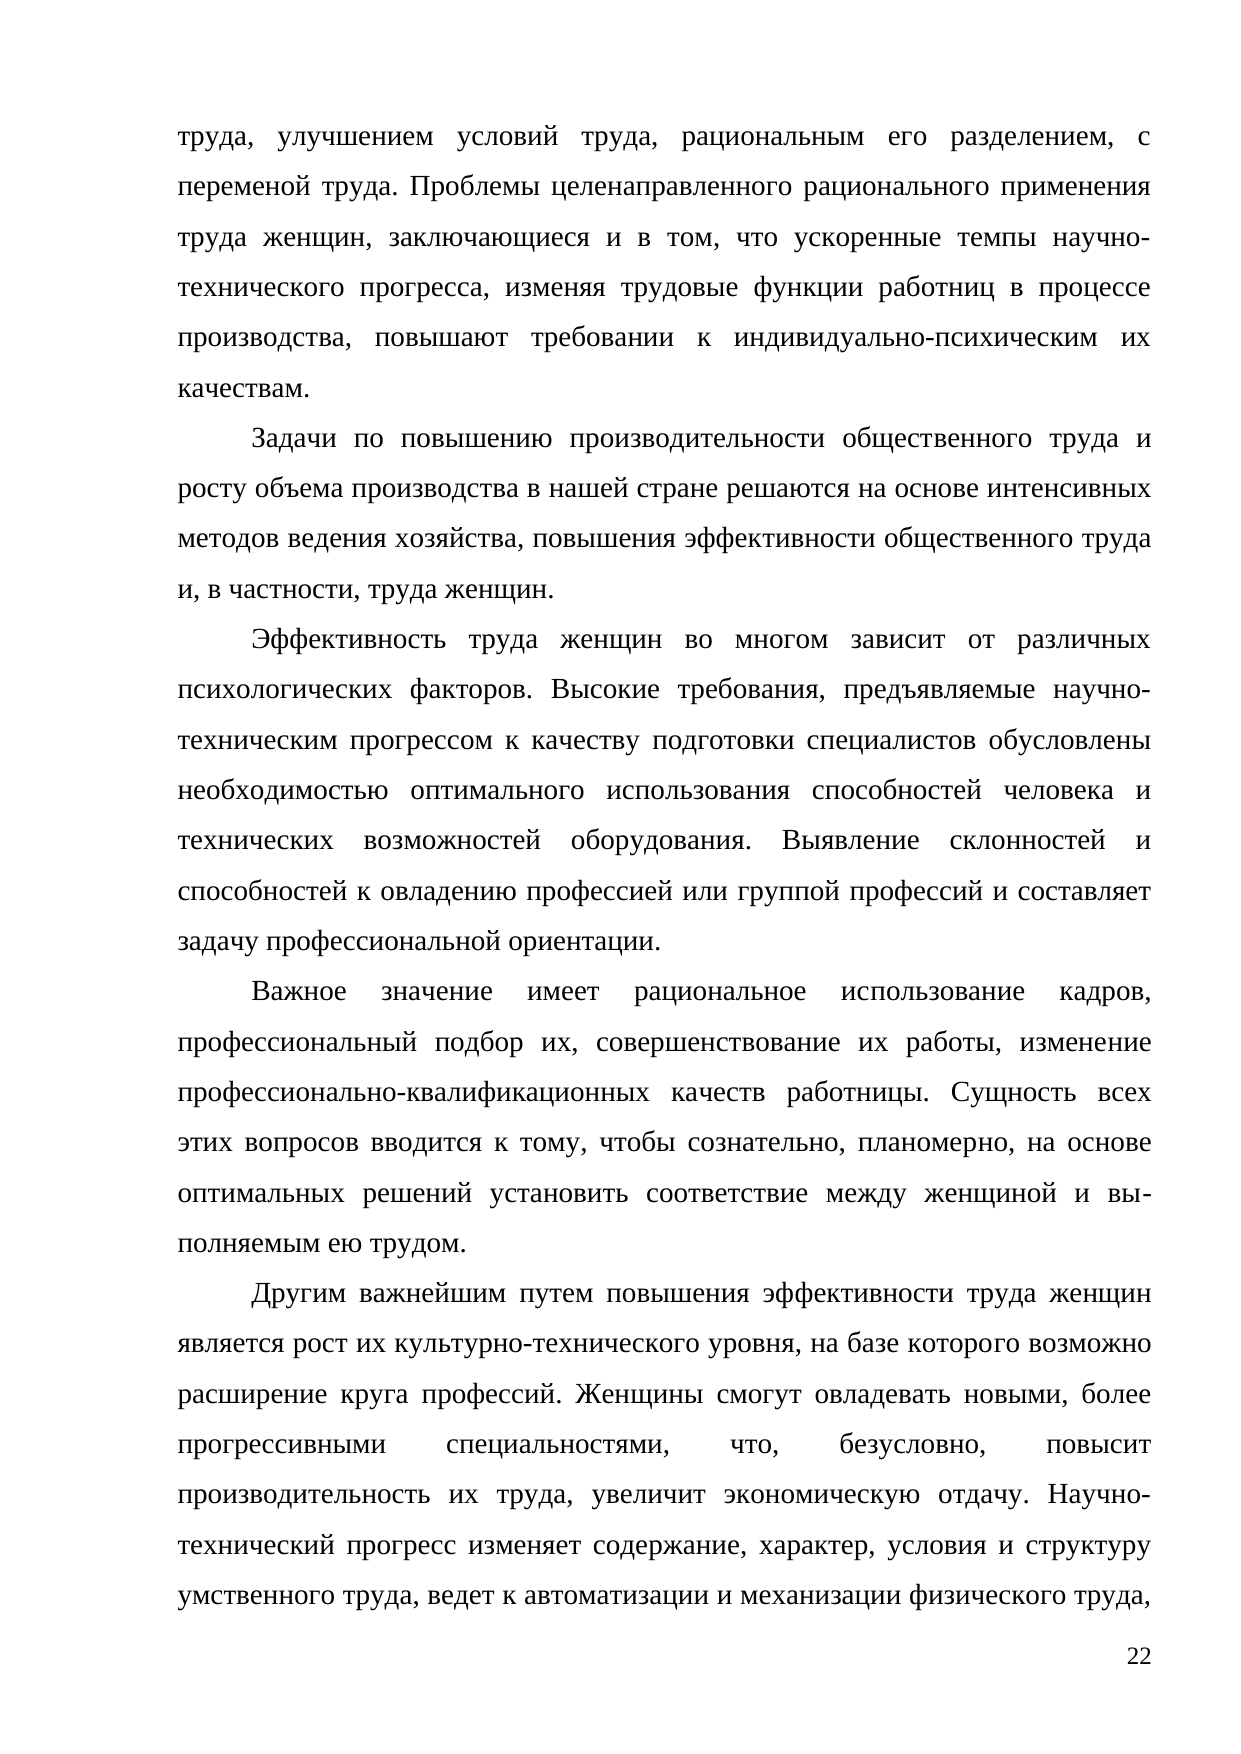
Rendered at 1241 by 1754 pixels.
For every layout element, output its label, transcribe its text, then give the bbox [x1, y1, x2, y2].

text Важное значение имеет рациональное использование кадров, профессиональный подбор их, совершенствование их работы, изменение профессионально-квалификационных качеств работницы. Сущность всех этих вопросов вводится к тому, чтобы сознательно, планомерно, на основе оптимальных решений установить соответствие между женщиной и выполняемым ею трудом. [177, 973, 1152, 1258]
text Эффективность труда женщин во многом зависит от различных психологических факторов. Высокие требования, предъявляемые научно- техническим прогрессом к качеству подготовки специалистов обусловлены необходимостью оптимального использования способностей человека и технических возможностей оборудования. Выявление склонностей и способностей к овладению профессией или группой профессий и составляет задачу профессиональной ориентации. [177, 621, 1152, 957]
text Задачи по повышению производительности общественного труда и росту объема производства в нашей стране решаются на основе интенсивных методов ведения хозяйства, повышения эффективности общественного труда и, в частности, труда женщин. [177, 420, 1152, 604]
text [177, 118, 1152, 403]
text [177, 1275, 1152, 1611]
